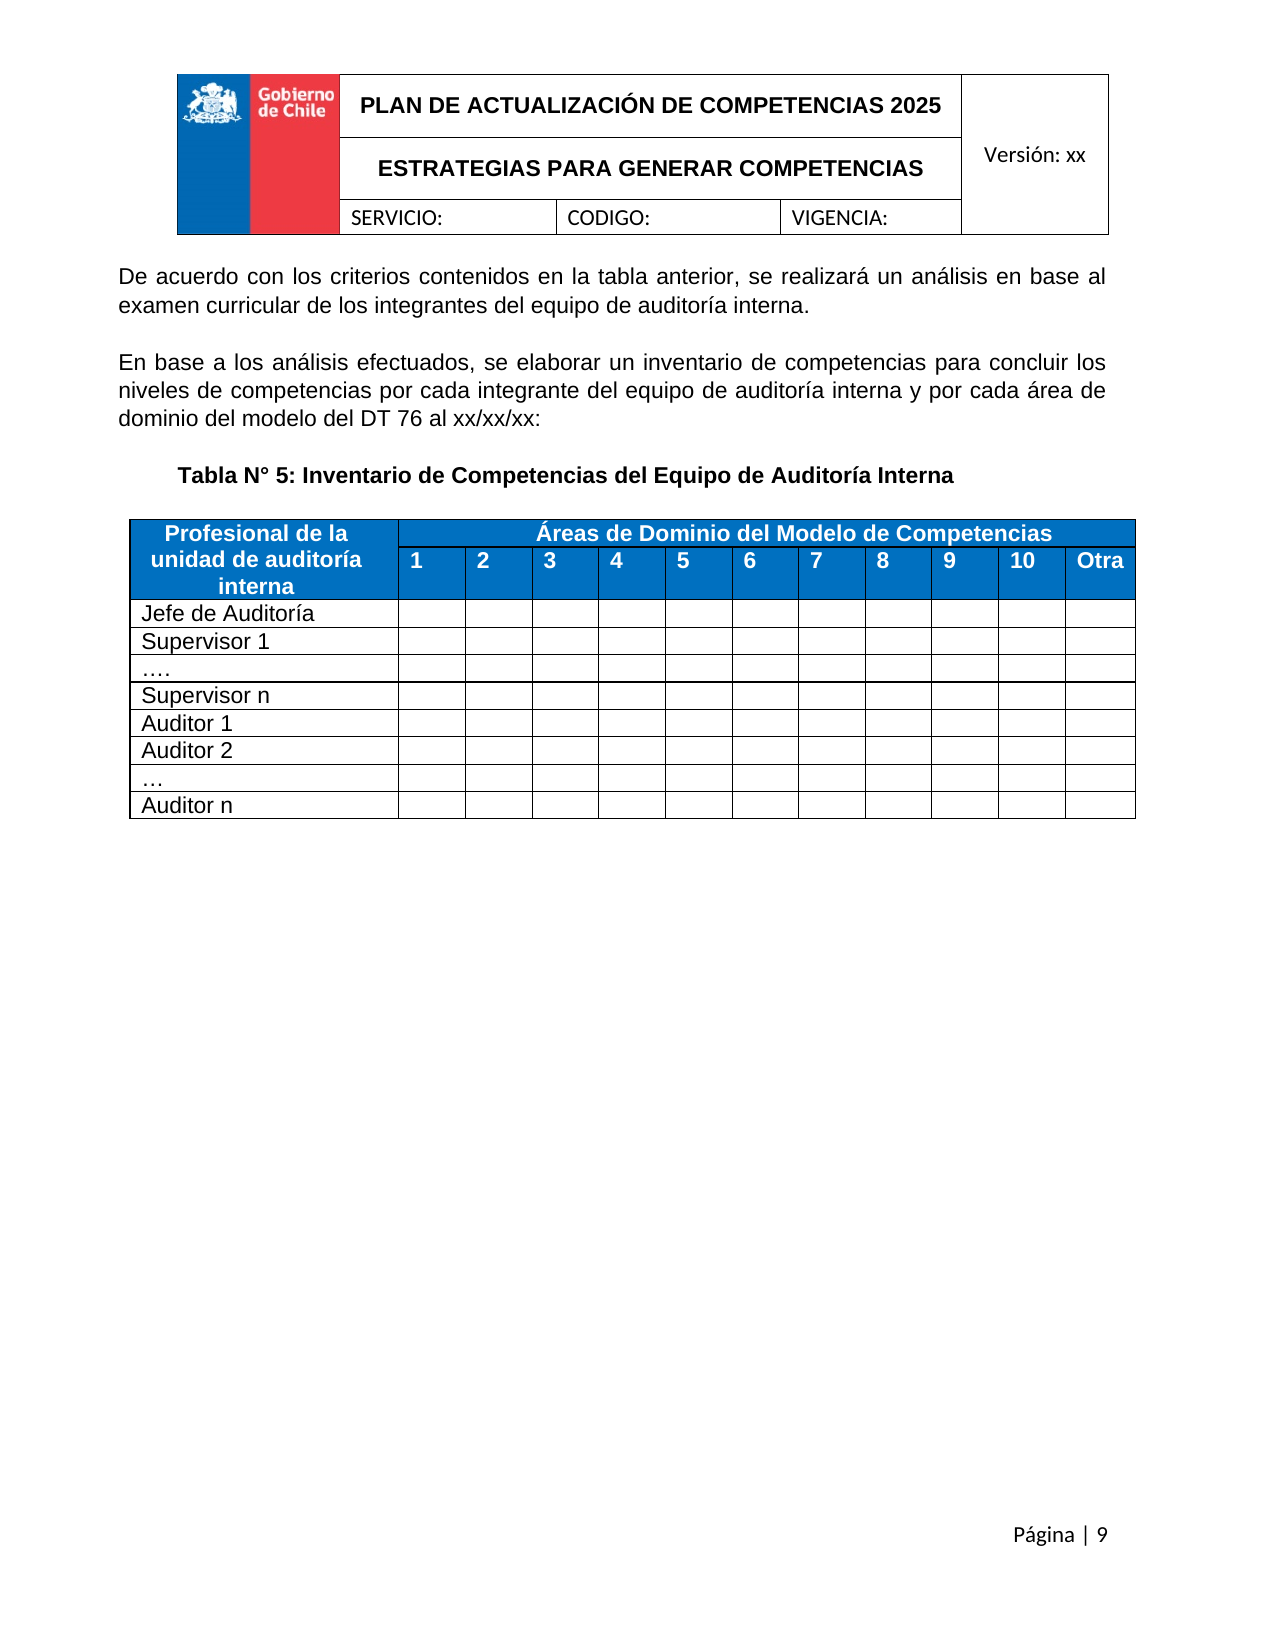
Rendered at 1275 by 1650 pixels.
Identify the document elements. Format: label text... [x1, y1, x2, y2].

table_cell X [932, 683, 998, 709]
table_cell 9 [932, 548, 998, 599]
table_cell X [666, 600, 732, 627]
table_cell [733, 655, 798, 681]
table_cell X [866, 710, 931, 736]
table_cell [932, 765, 998, 791]
table_cell [733, 628, 798, 654]
table_cell X [599, 628, 665, 654]
table_cell [533, 600, 598, 627]
table_cell X [866, 737, 931, 763]
table_cell [932, 737, 998, 763]
table_cell [533, 655, 598, 681]
table_cell X [866, 765, 931, 791]
table_cell 4 [599, 548, 665, 599]
table_cell X [999, 683, 1065, 709]
table_cell [733, 600, 798, 627]
table_cell X [866, 792, 931, 818]
table_cell 7 [799, 548, 865, 599]
table_cell [999, 655, 1065, 681]
table_cell X [799, 600, 865, 627]
table_cell [1066, 655, 1135, 681]
table_cell [466, 765, 532, 791]
text Tabla N° 5: Inventario de Competencias del Equipo de Auditoría Interna [177, 462, 1107, 488]
table_cell Auditor 1 [131, 710, 398, 736]
table_cell [533, 737, 598, 763]
table_cell Auditor n [131, 792, 398, 818]
table_header Áreas de Dominio del Modelo de Competencias [399, 520, 1135, 546]
table_cell X [399, 628, 465, 654]
table_cell X [932, 628, 998, 654]
table_cell X [599, 792, 665, 818]
table_cell [733, 737, 798, 763]
table_cell [599, 655, 665, 681]
table_cell X [599, 600, 665, 627]
table_cell Auditor 2 [131, 737, 398, 763]
table_cell [466, 655, 532, 681]
table_cell X [399, 792, 465, 818]
table_cell [599, 737, 665, 763]
table_cell …. [131, 655, 398, 681]
table_cell X [666, 792, 732, 818]
table_cell X [466, 683, 532, 709]
table_cell X [399, 600, 465, 627]
table_cell X [466, 628, 532, 654]
table_cell [599, 765, 665, 791]
table_cell X [466, 792, 532, 818]
table_cell [999, 710, 1065, 736]
table_cell X [1066, 765, 1135, 791]
table_cell X [466, 600, 532, 627]
table_cell X [399, 683, 465, 709]
table_cell [666, 765, 732, 791]
table_cell x [1066, 628, 1135, 654]
table_cell X [1066, 683, 1135, 709]
table_cell X [733, 683, 798, 709]
table_cell X [1066, 710, 1135, 736]
table_cell X [1066, 600, 1135, 627]
table_cell [999, 765, 1065, 791]
table_cell [533, 628, 598, 654]
table_cell 5 [666, 548, 732, 599]
table_cell X [799, 683, 865, 709]
table_cell [799, 737, 865, 763]
table_cell X [866, 600, 931, 627]
table_cell X [1066, 792, 1135, 818]
table_cell X [932, 792, 998, 818]
table_cell 10 [999, 548, 1065, 599]
table_cell [666, 655, 732, 681]
table_cell Jefe de Auditoría [131, 600, 398, 627]
table_cell [799, 710, 865, 736]
table_cell [466, 737, 532, 763]
table_cell X [599, 683, 665, 709]
table_cell Otra [1066, 548, 1135, 599]
table_cell X [666, 628, 732, 654]
table_cell X [999, 628, 1065, 654]
table_cell X [666, 683, 732, 709]
table_cell … [131, 765, 398, 791]
table_cell X [932, 600, 998, 627]
table_cell X [799, 792, 865, 818]
table_cell 2 [466, 548, 532, 599]
table_cell [932, 655, 998, 681]
table_cell X [799, 765, 865, 791]
picture [177, 74, 340, 234]
table_cell X [399, 710, 465, 736]
table_cell X [999, 600, 1065, 627]
table_cell [399, 655, 465, 681]
table_cell X [666, 710, 732, 736]
table_cell [932, 710, 998, 736]
table_cell 8 [866, 548, 931, 599]
table_cell [666, 737, 732, 763]
table_cell [533, 710, 598, 736]
table_cell [533, 683, 598, 709]
table_cell X [1066, 737, 1135, 763]
table_cell [866, 655, 931, 681]
table_cell [799, 655, 865, 681]
table_cell X [866, 683, 931, 709]
table_header Profesional de la unidad de auditoría interna [131, 520, 398, 599]
table_cell [733, 765, 798, 791]
table_cell X [799, 628, 865, 654]
table_cell [533, 792, 598, 818]
text En base a los análisis efectuados, se elaborar un inventario de competencias para concluir los niveles de competencias por cada integrante del equipo de auditoría interna y por cada área de dominio del modelo del DT 76 al xx/xx/xx: [118, 348, 1107, 432]
table_cell X [733, 710, 798, 736]
table_cell [466, 710, 532, 736]
table_cell X [866, 628, 931, 654]
table_cell 3 [533, 548, 598, 599]
table_cell [999, 737, 1065, 763]
table_cell X [399, 765, 465, 791]
text De acuerdo con los criterios contenidos en la tabla anterior, se realizará un análisis en base al examen curricular de los integrantes del equipo de auditoría interna. [118, 263, 1107, 318]
table_cell X [999, 792, 1065, 818]
table_cell X [399, 737, 465, 763]
table_cell 1 [399, 548, 465, 599]
table_cell 6 [733, 548, 798, 599]
table_cell [599, 710, 665, 736]
table_cell X [533, 765, 598, 791]
table_cell Supervisor 1 [131, 628, 398, 654]
table_cell X [733, 792, 798, 818]
table_cell Supervisor n [131, 683, 398, 709]
